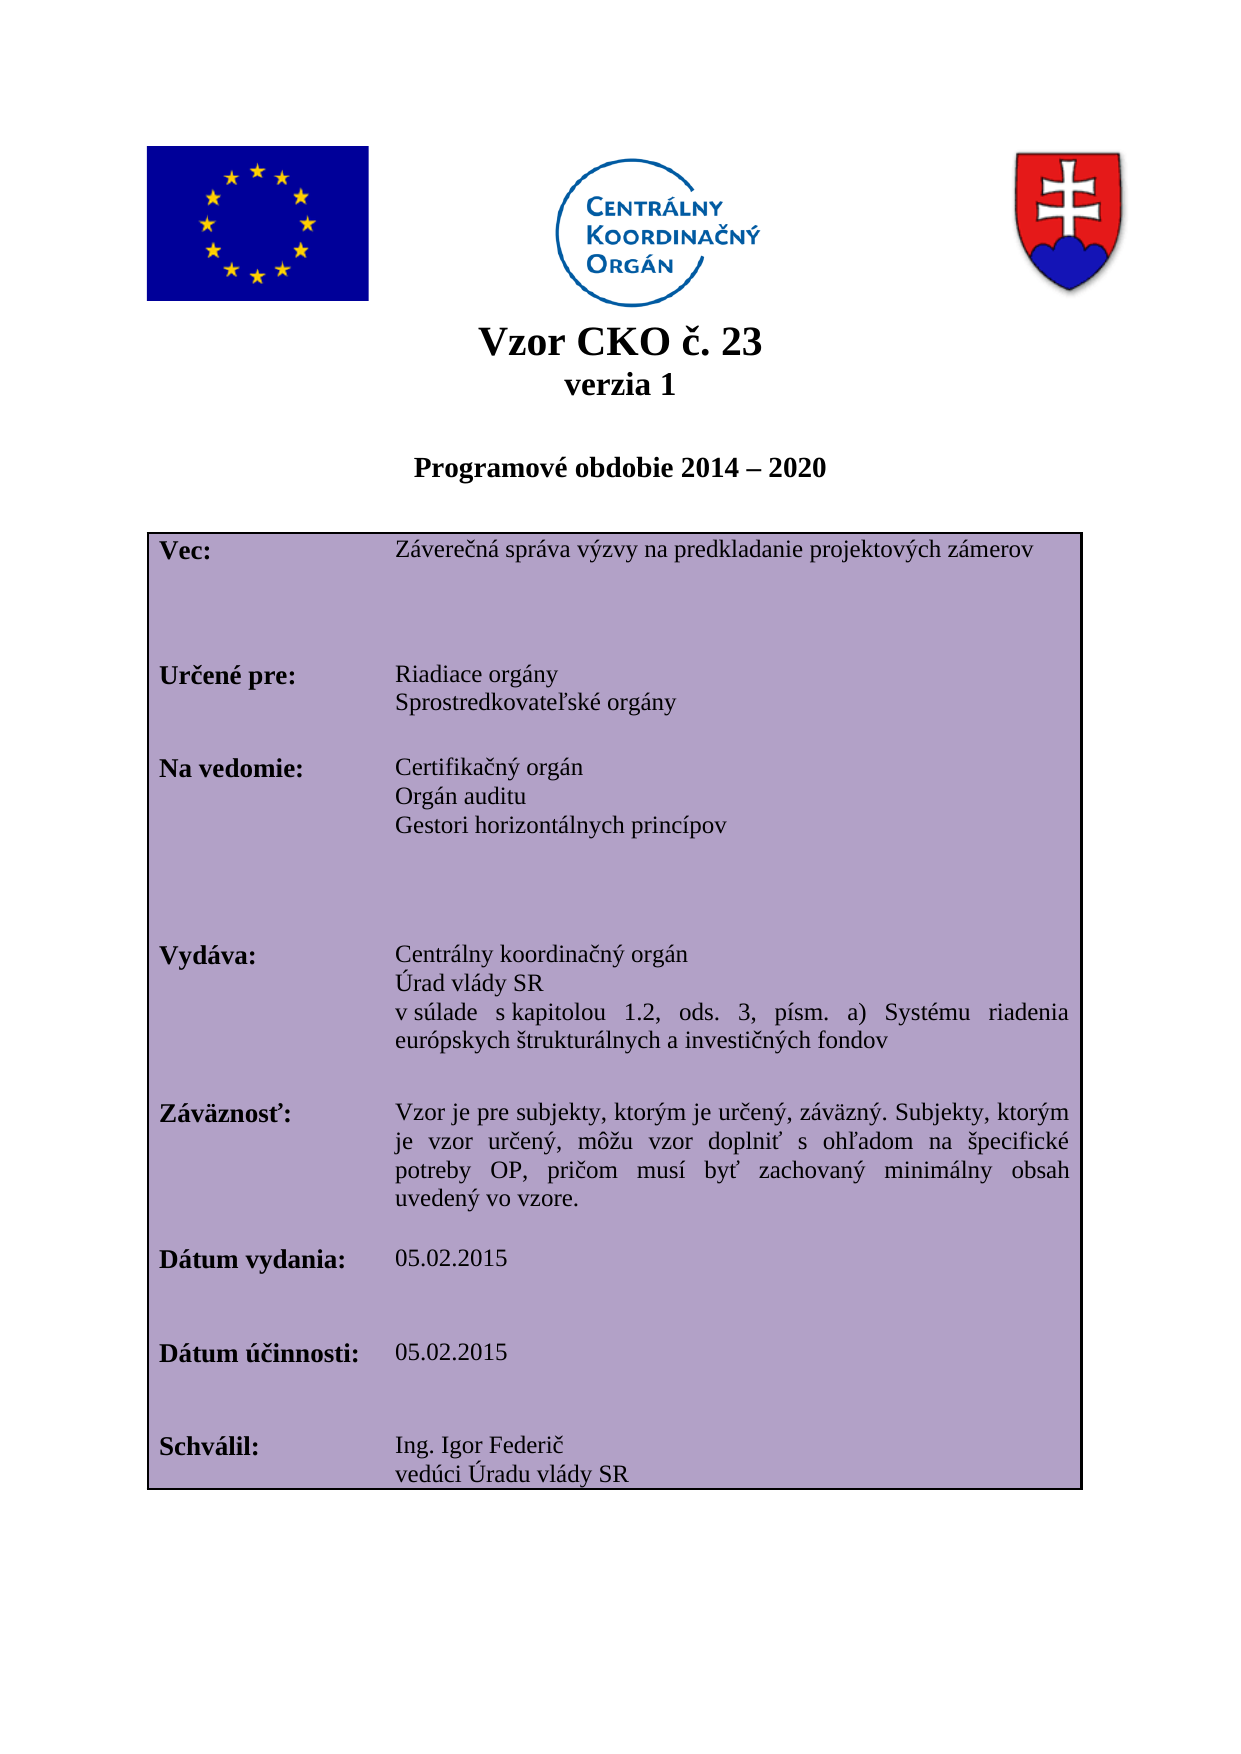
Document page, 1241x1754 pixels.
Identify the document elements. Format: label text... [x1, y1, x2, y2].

table_cell Dátum vydania: [149, 1243, 384, 1337]
table_cell Vydáva: [149, 939, 384, 1097]
table_cell Na vedomie: [149, 752, 384, 939]
table_cell Schválil: [149, 1430, 384, 1488]
text verzia [148, 364, 1093, 402]
text Programové obdobie 2014 – 2020 [148, 450, 1093, 484]
table_cell Ing. Igor Federič vedúci Úradu vlády SR [384, 1430, 1080, 1488]
table_cell Centrálny koordinačný orgán Úrad vlády SR v súlade s kapitolou 1.2, ods. 3, písm. a) Systému riadenia európskych štrukturálnych a investičných fondov [384, 939, 1080, 1097]
table_cell Riadiace orgány Sprostredkovateľské orgány [384, 659, 1080, 752]
picture [146, 146, 369, 301]
picture [1011, 148, 1132, 303]
table_cell Dátum účinnosti: [149, 1337, 384, 1430]
picture [552, 155, 762, 306]
table_header Záverečná správa výzvy na predkladanie projektových zámerov [384, 534, 1080, 659]
table_cell Certifikačný orgán Orgán auditu Gestori horizontálnych princípov [384, 752, 1080, 939]
table_cell Určené pre: [149, 659, 384, 752]
table_header Vec: [149, 534, 384, 659]
table_cell Záväznosť: [149, 1097, 384, 1243]
text Vzor CKO č. [148, 316, 1093, 364]
